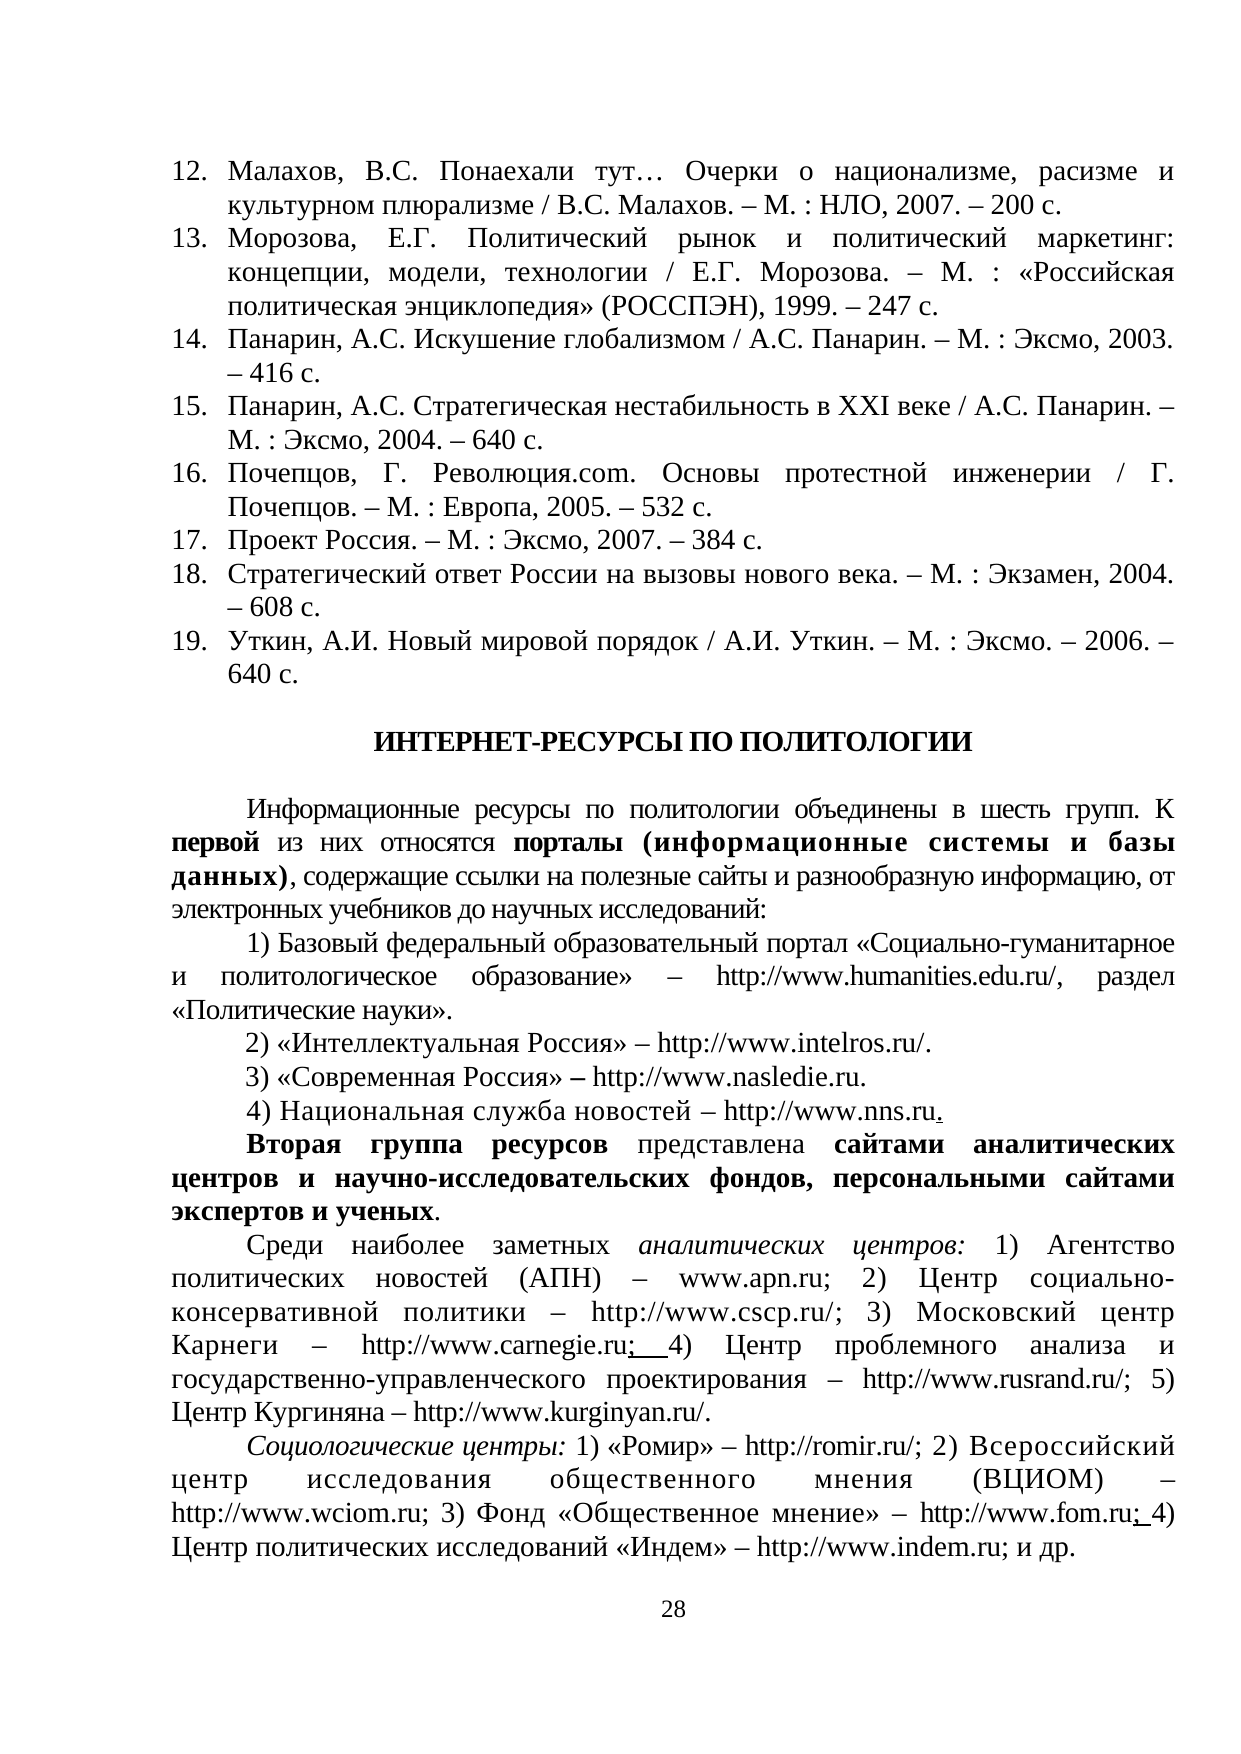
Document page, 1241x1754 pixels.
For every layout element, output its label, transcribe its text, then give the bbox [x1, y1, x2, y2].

text Вторая группа ресурсов представлена сайтами аналитических центров и научно-исследовательских фондов, персональными сайтами экспертов и ученых. [171, 1126, 1175, 1227]
text 3) «Современная Россия» – http://www.nasledie.ru. [171, 1059, 1175, 1093]
text Среди наиболее заметных аналитических центров: 1) Агентство политических новостей (АПН) – www.apn.ru; 2) Центр социально-консервативной политики – http://www.cscp.ru/; 3) Московский центр Карнеги – http://www.carnegie.ru; 4) Центр проблемного анализа и государственно-управленческого проектирования – http://www.rusrand.ru/; 5) Центр Кургиняна – http://www.kurginyan.ru/. [171, 1227, 1175, 1428]
text ИНТЕРНЕТ-РЕСУРСЫ ПО ПОЛИТОЛОГИИ [171, 724, 1175, 757]
list Морозова, Е.Г. Политический рынок и политический маркетинг: концепции, модели, технологии / Е.Г. Морозова. – М. : «Российская политическая энциклопедия» (РОССПЭН), 1999. – 247 с. [171, 221, 1175, 321]
list Малахов, В.С. Понаехали тут… Очерки о национализме, расизме и культурном плюрализме / В.С. Малахов. – М. : НЛО, 2007. – 200 с. [171, 153, 1175, 221]
list Почепцов, Г. Революция.соm. Основы протестной инженерии / Г. Почепцов. – М. : Европа, 2005. – 532 с. [171, 455, 1175, 522]
list Уткин, А.И. Новый мировой порядок / А.И. Уткин. – М. : Эксмо. – 2006. – 640 с. [171, 623, 1175, 690]
list Проект Россия. – М. : Эксмо, 2007. – 384 с. [171, 522, 1175, 556]
list Панарин, А.С. Стратегическая нестабильность в XXI веке / А.С. Панарин. – М. : Эксмо, 2004. – 640 с. [171, 388, 1175, 455]
text 2) «Интеллектуальная Россия» – http://www.intelros.ru/. [171, 1026, 1175, 1059]
text Социологические центры: 1) «Ромир» – http://romir.ru/; 2) Всероссийский центр исследования общественного мнения (ВЦИОМ) – http://www.wciom.ru; 3) Фонд «Общественное мнение» – http://www.fom.ru; 4) Центр политических исследований «Индем» – http://www.indem.ru; и др. [171, 1428, 1175, 1562]
text 4) Национальная служба новостей – http://www.nns.ru. [171, 1093, 1175, 1126]
list Панарин, А.С. Искушение глобализмом / А.С. Панарин. – М. : Эксмо, 2003. – 416 с. [171, 321, 1175, 388]
list Стратегический ответ России на вызовы нового века. – М. : Экзамен, 2004. – 608 с. [171, 556, 1175, 623]
text Информационные ресурсы по политологии объединены в шесть групп. К первой из них относятся порталы (информационные системы и базы данных), содержащие ссылки на полезные сайты и разнообразную информацию, от электронных учебников до научных исследований: [171, 791, 1175, 925]
text 1) Базовый федеральный образовательный портал «Социально-гуманитарное и политологическое образование» – http://www.humanities.edu.ru/, раздел «Политические науки». [171, 925, 1175, 1026]
